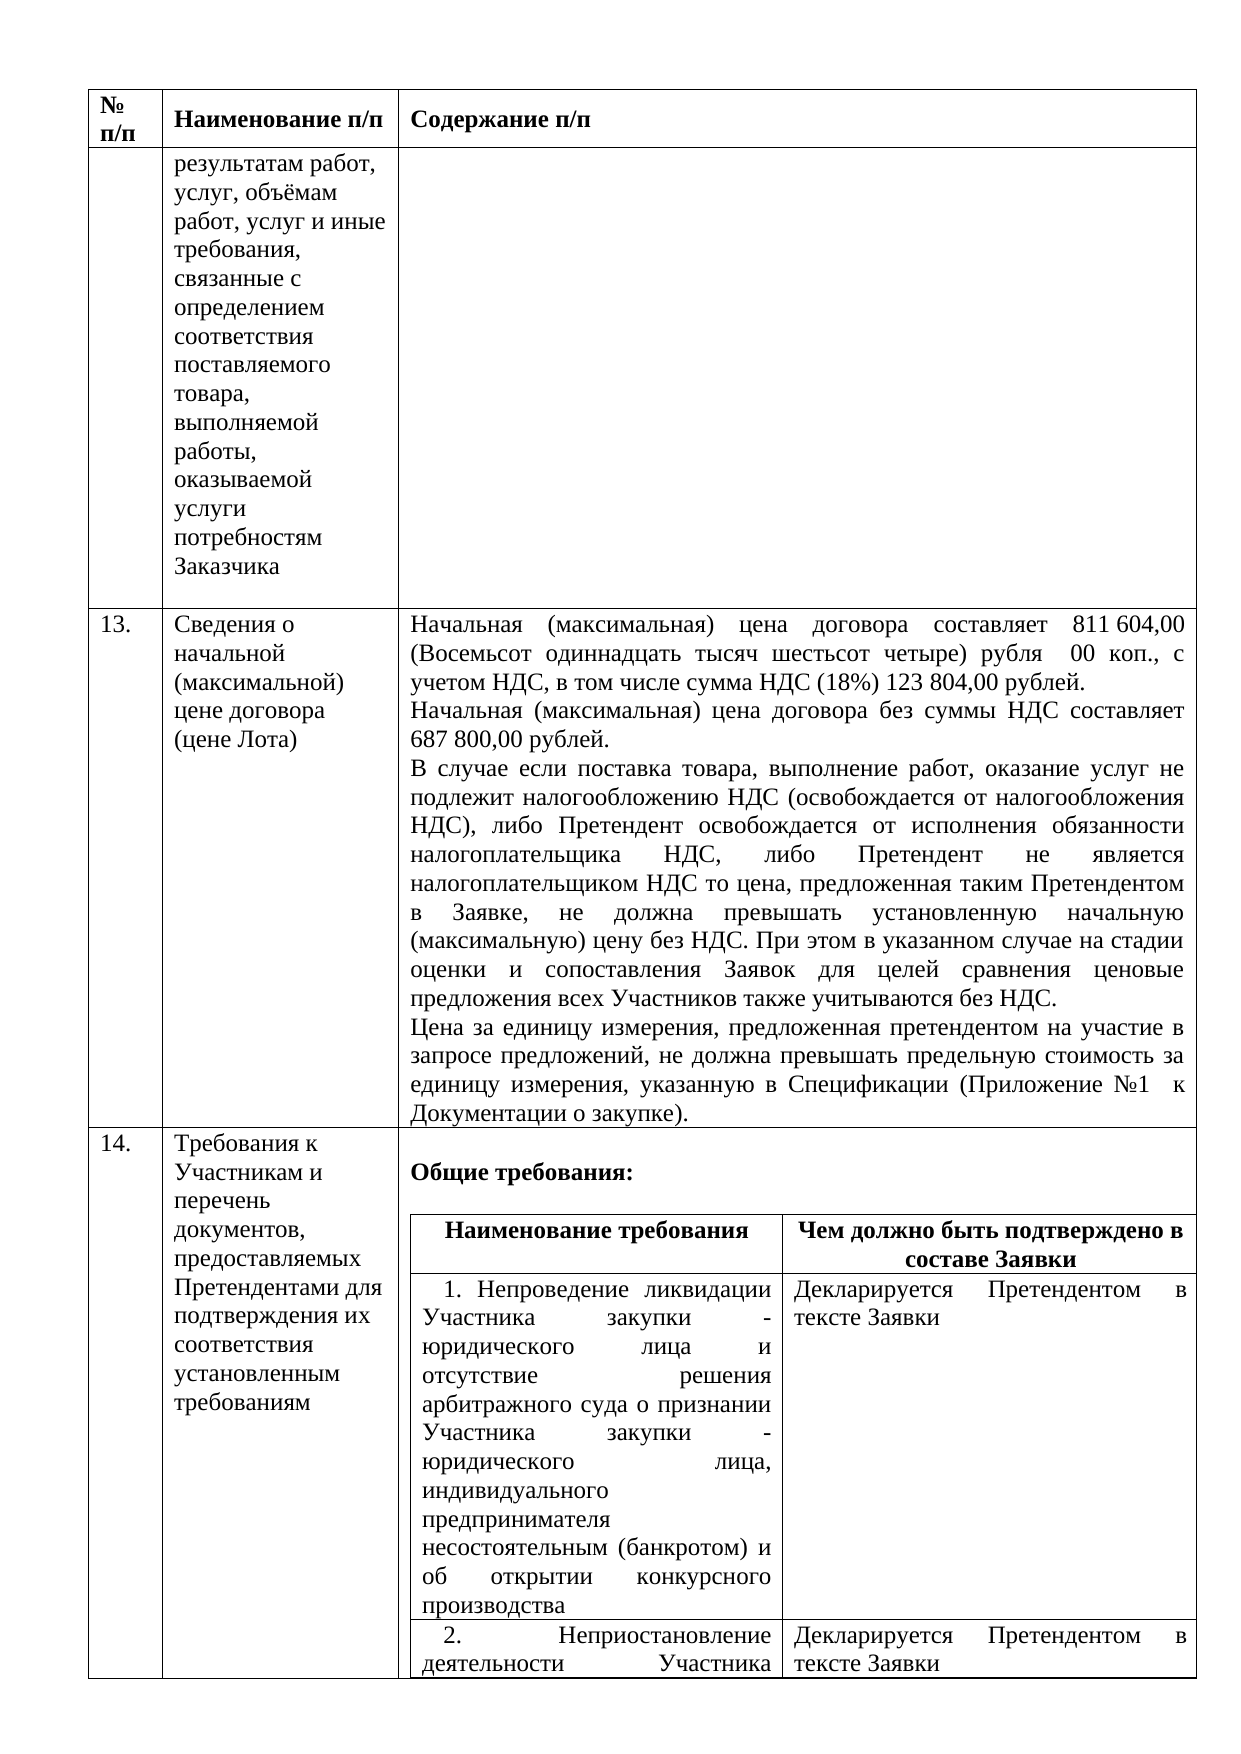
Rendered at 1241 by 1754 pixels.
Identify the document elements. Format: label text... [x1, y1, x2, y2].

table_header Наименование п/п [163, 90, 398, 147]
table_cell [89, 609, 162, 1127]
table_cell [89, 148, 162, 608]
table_cell Сведения о начальной (максимальной) цене договора (цене Лота) [163, 609, 398, 1127]
table_header № п/п [89, 90, 162, 147]
table_header Содержание п/п [399, 90, 1196, 147]
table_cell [399, 148, 1196, 608]
table_cell [89, 1128, 162, 1678]
table_cell Общие требования: [399, 1128, 1196, 1678]
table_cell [163, 1128, 398, 1678]
table_cell Начальная (максимальная) цена договора составляет 811 604,00 (Восемьсот одиннадцать тысяч шестьсот четыре) рубля 00 коп., с учетом НДС, в том числе сумма НДС (18%) 123 804,00 рублей. Начальная (максимальная) цена договора без суммы НДС составляет 687 800,00 рублей. В случае если поставка товара, выполнение работ, оказание услуг не подлежит налогообложению НДС (освобождается от налогообложения НДС), либо Претендент освобождается от исполнения обязанности налогоплательщика НДС, либо Претендент не является налогоплательщиком НДС то цена, предложенная таким Претендентом в Заявке, не должна превышать установленную начальную (максимальную) цену без НДС. При этом в указанном случае на стадии оценки и сопоставления Заявок для целей сравнения ценовые предложения всех Участников также учитываются без НДС. Цена за единицу измерения, предложенная претендентом на участие в запросе предложений, не должна превышать предельную стоимость за единицу измерения, указанную в Спецификации (Приложение №1 к Документации о закупке). [399, 609, 1196, 1127]
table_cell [163, 148, 398, 608]
